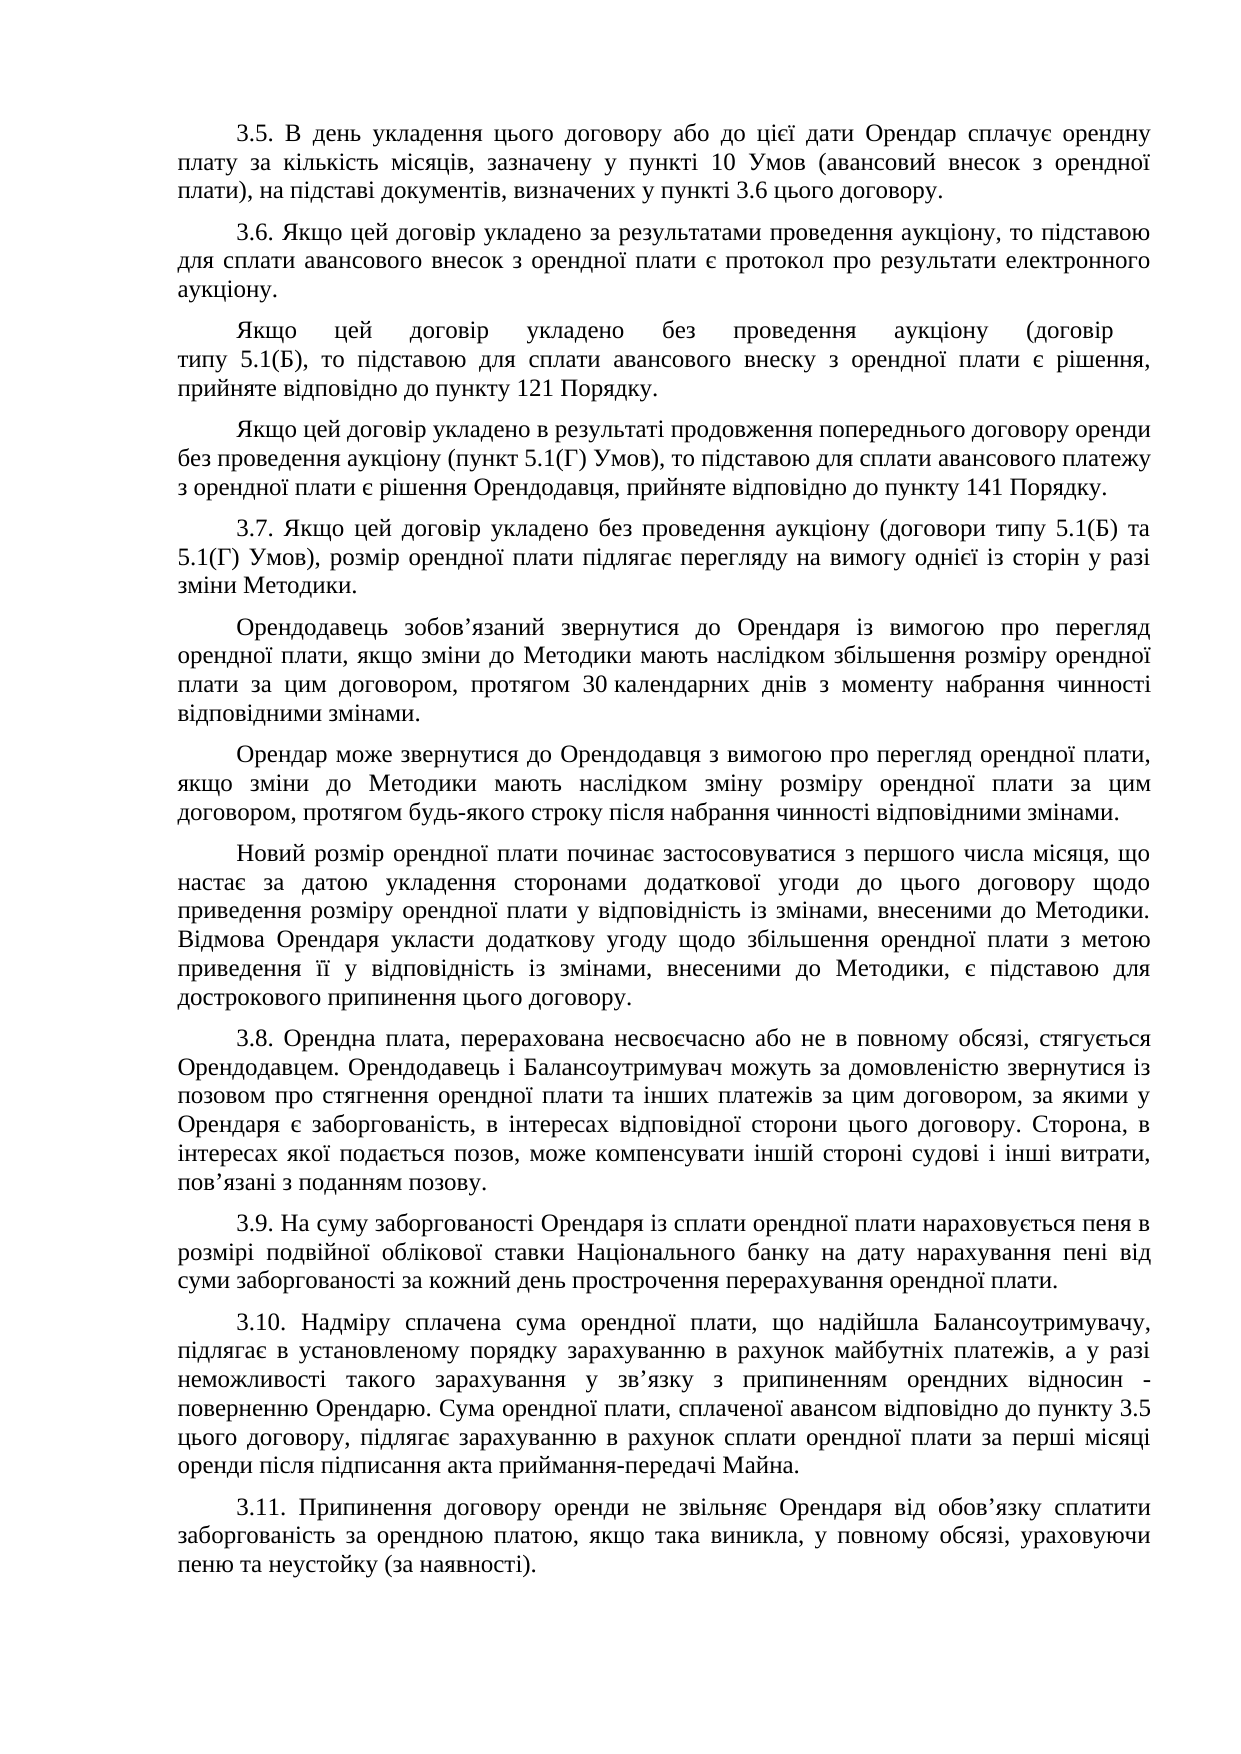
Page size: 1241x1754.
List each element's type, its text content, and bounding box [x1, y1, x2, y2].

text Якщо цей договір укладено без проведення аукціону (договір типу 5.1(Б), то підставою для сплати авансового внеску з орендної плати є рішення, прийняте відповідно до пункту 121 Порядку. [177, 316, 1152, 402]
text 3.8. Орендна плата, перерахована несвоєчасно або не в повному обсязі, стягується Орендодавцем. Орендодавець і Балансоутримувач можуть за домовленістю звернутися із позовом про стягнення орендної плати та інших платежів за цим договором, за якими у Орендаря є заборгованість, в інтересах відповідної сторони цього договору. Сторона, в інтересах якої подається позов, може компенсувати іншій стороні судові і інші витрати, пов’язані з поданням позову. [177, 1023, 1152, 1196]
text Якщо цей договір укладено в результаті продовження попереднього договору оренди без проведення аукціону (пункт 5.1(Г) Умов), то підставою для сплати авансового платежу з орендної плати є рішення Орендодавця, прийняте відповідно до пункту 141 Порядку. [177, 414, 1152, 501]
text 3.7. Якщо цей договір укладено без проведення аукціону (договори типу 5.1(Б) та 5.1(Г) Умов), розмір орендної плати підлягає перегляду на вимогу однієї із сторін у разі зміни Методики. [177, 513, 1152, 599]
text 3.11. Припинення договору оренди не звільняє Орендаря від обов’язку сплатити заборгованість за орендною платою, якщо така виникла, у повному обсязі, ураховуючи пеню та неустойку (за наявності). [177, 1492, 1152, 1578]
text 3.5. В день укладення цього договору або до цієї дати Орендар сплачує орендну плату за кількість місяців, зазначену у пункті 10 Умов (авансовий внесок з орендної плати), на підставі документів, визначених у пункті 3.6 цього договору. [177, 118, 1152, 204]
text Орендодавець зобов’язаний звернутися до Орендаря із вимогою про перегляд орендної плати, якщо зміни до Методики мають наслідком збільшення розміру орендної плати за цим договором, протягом 30 календарних днів з моменту набрання чинності відповідними змінами. [177, 612, 1152, 727]
text Новий розмір орендної плати починає застосовуватися з першого числа місяця, що настає за датою укладення сторонами додаткової угоди до цього договору щодо приведення розміру орендної плати у відповідність із змінами, внесеними до Методики. Відмова Орендаря укласти додаткову угоду щодо збільшення орендної плати з метою приведення її у відповідність із змінами, внесеними до Методики, є підставою для дострокового припинення цього договору. [177, 838, 1152, 1011]
text 3.9. На суму заборгованості Орендаря із сплати орендної плати нараховується пеня в розмірі подвійної облікової ставки Національного банку на дату нарахування пені від суми заборгованості за кожний день прострочення перерахування орендної плати. [177, 1208, 1152, 1294]
text 3.6. Якщо цей договір укладено за результатами проведення аукціону, то підставою для сплати авансового внесок з орендної плати є протокол про результати електронного аукціону. [177, 217, 1152, 303]
text Орендар може звернутися до Орендодавця з вимогою про перегляд орендної плати, якщо зміни до Методики мають наслідком зміну розміру орендної плати за цим договором, протягом будь-якого строку після набрання чинності відповідними змінами. [177, 739, 1152, 826]
text 3.10. Надміру сплачена сума орендної плати, що надійшла Балансоутримувачу, підлягає в установленому порядку зарахуванню в рахунок майбутніх платежів, а у разі неможливості такого зарахування у зв’язку з припиненням орендних відносин - поверненню Орендарю. Сума орендної плати, сплаченої авансом відповідно до пункту 3.5 цього договору, підлягає зарахуванню в рахунок сплати орендної плати за перші місяці оренди після підписання акта приймання-передачі Майна. [177, 1307, 1152, 1479]
